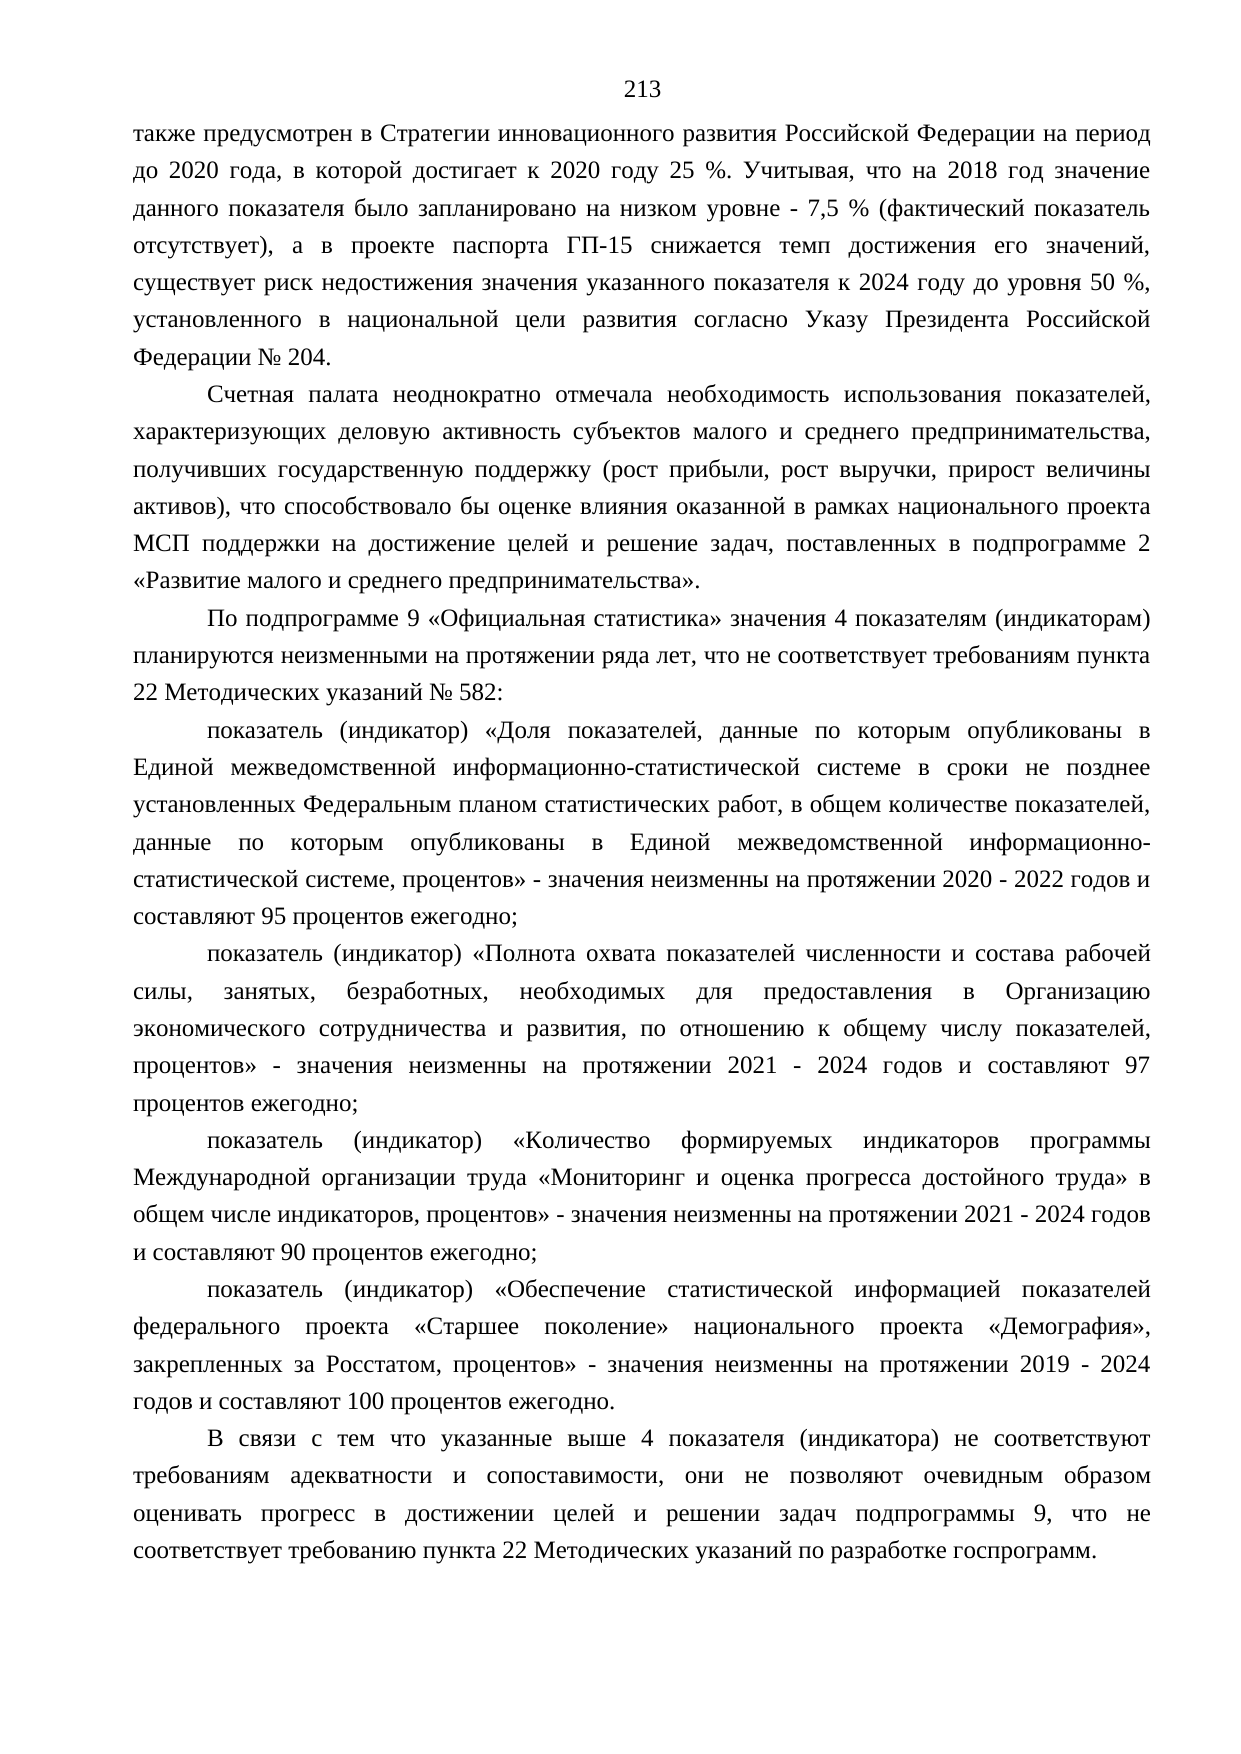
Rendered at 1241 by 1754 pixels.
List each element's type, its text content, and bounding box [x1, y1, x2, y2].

text Счетная палата неоднократно отмечала необходимость использования показателей, характеризующих деловую активность субъектов малого и среднего предпринимательства, получивших государственную поддержку (рост прибыли, рост выручки, прирост величины активов), что способствовало бы оценке влияния оказанной в рамках национального проекта МСП поддержки на достижение целей и решение задач, поставленных в подпрограмме 2 «Развитие малого и среднего предпринимательства». [133, 379, 1152, 594]
text показатель (индикатор) «Количество формируемых индикаторов программы Международной организации труда «Мониторинг и оценка прогресса достойного труда» в общем числе индикаторов, процентов» - значения неизменны на протяжении 2021 - 2024 годов и составляют 90 процентов ежегодно; [133, 1125, 1152, 1266]
text В связи с тем что указанные выше 4 показателя (индикатора) не соответствуют требованиям адекватности и сопоставимости, они не позволяют очевидным образом оценивать прогресс в достижении целей и решении задач подпрограммы 9, что не соответствует требованию пункта 22 Методических указаний по разработке госпрограмм. [133, 1423, 1152, 1564]
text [133, 118, 1152, 371]
text По подпрограмме 9 «Официальная статистика» значения 4 показателям (индикаторам) планируются неизменными на протяжении ряда лет, что не соответствует требованиям пункта 22 Методических указаний № 582: [133, 603, 1152, 706]
text показатель (индикатор) «Полнота охвата показателей численности и состава рабочей силы, занятых, безработных, необходимых для предоставления в Организацию экономического сотрудничества и развития, по отношению к общему числу показателей, процентов» - значения неизменны на протяжении 2021 - 2024 годов и составляют 97 процентов ежегодно; [133, 938, 1152, 1116]
text показатель (индикатор) «Доля показателей, данные по которым опубликованы в Единой межведомственной информационно-статистической системе в сроки не позднее установленных Федеральным планом статистических работ, в общем количестве показателей, данные по которым опубликованы в Единой межведомственной информационно-статистической системе, процентов» - значения неизменны на протяжении 2020 - 2022 годов и составляют 95 процентов ежегодно; [133, 715, 1152, 930]
text показатель (индикатор) «Обеспечение статистической информацией показателей федерального проекта «Старшее поколение» национального проекта «Демография», закрепленных за Росстатом, процентов» - значения неизменны на протяжении 2019 - 2024 годов и составляют 100 процентов ежегодно. [133, 1274, 1152, 1415]
